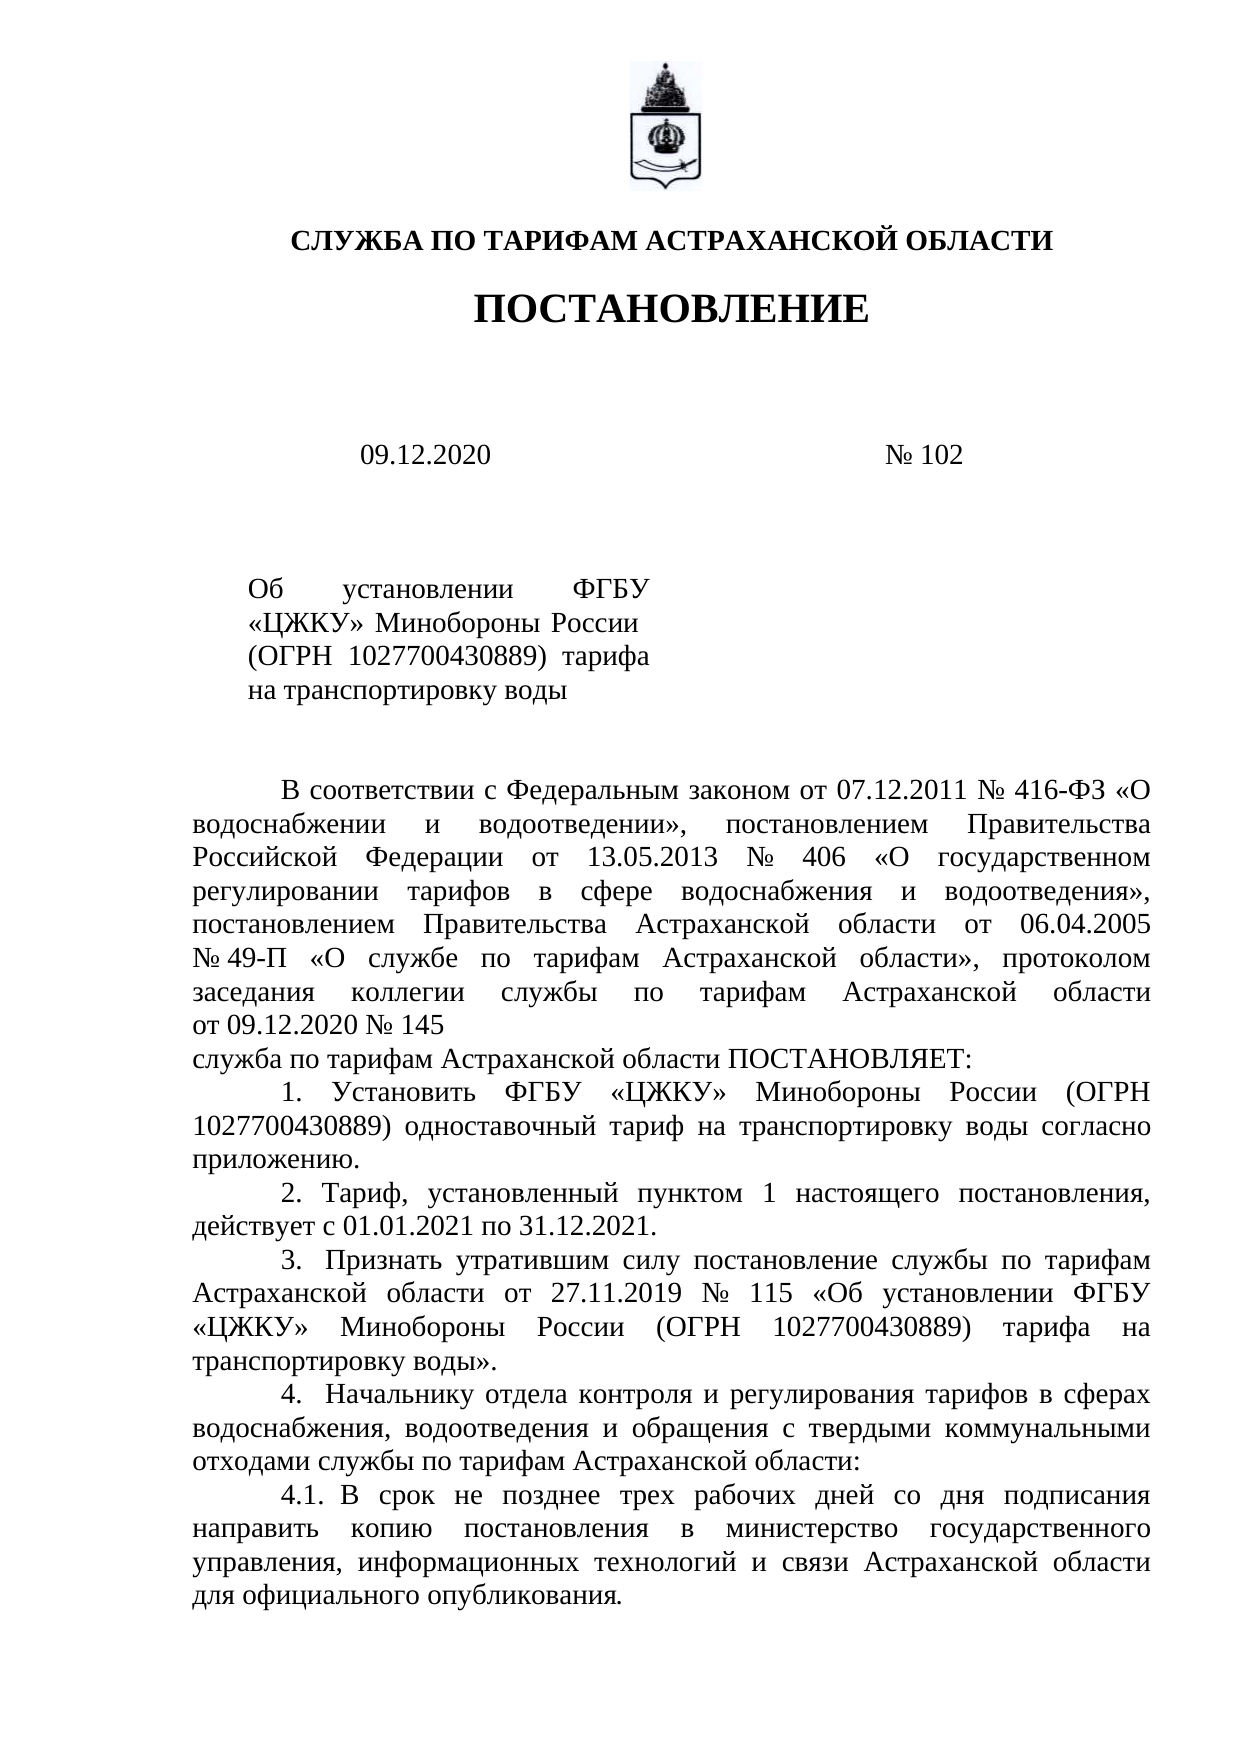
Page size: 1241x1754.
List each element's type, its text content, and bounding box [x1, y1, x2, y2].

list Признать утратившим силу постановление службы по тарифам Астраханской области от 27.11.2019 № 115 «Об установлении ФГБУ «ЦЖКУ» Минобороны России (ОГРН 1027700430889) тарифа на транспортировку воды». [192, 1242, 1152, 1376]
text 1. Установить ФГБУ «ЦЖКУ» Минобороны России (ОГРН 1027700430889) одноставочный тариф на транспортировку воды согласно приложению. [192, 1074, 1152, 1175]
text В соответствии с Федеральным законом от 07.12.2011 № 416-ФЗ «О водоснабжении и водоотведении», постановлением Правительства Российской Федерации от 13.05.2013 № 406 «О государственном регулировании тарифов в сфере водоснабжения и водоотведения», постановлением Правительства Астраханской области от 06.04.2005 № 49-П «О службе по тарифам Астраханской области», протоколом заседания коллегии службы по тарифам Астраханской области от 09.12.2020 № 145 [192, 772, 1152, 1041]
text служба по тарифам Астраханской области ПОСТАНОВЛЯЕТ: [192, 1041, 1152, 1074]
text 09.12.2020 № 102 [192, 437, 1152, 471]
list 2. Тариф, установленный пунктом 1 настоящего постановления, действует с 01.01.2021 по 31.12.2021. [192, 1175, 1152, 1242]
list В срок не позднее трех рабочих дней со дня подписания направить копию постановления в министерство государственного управления, информационных технологий и связи Астраханской области для официального опубликования. [192, 1477, 1152, 1611]
table_header Об установлении ФГБУ «ЦЖКУ» Минобороны России (ОГРН 1027700430889) тарифа на транспортировку воды [207, 471, 694, 705]
text СЛУЖБА ПО ТАРИФАМ АСТРАХАНСКОЙ ОБЛАСТИ [192, 227, 1152, 256]
text ПОСТАНОВЛЕНИЕ [192, 283, 1152, 331]
list Начальнику отдела контроля и регулирования тарифов в сферах водоснабжения, водоотведения и обращения с твердыми коммунальными отходами службы по тарифам Астраханской области: [192, 1376, 1152, 1477]
picture [629, 61, 703, 191]
